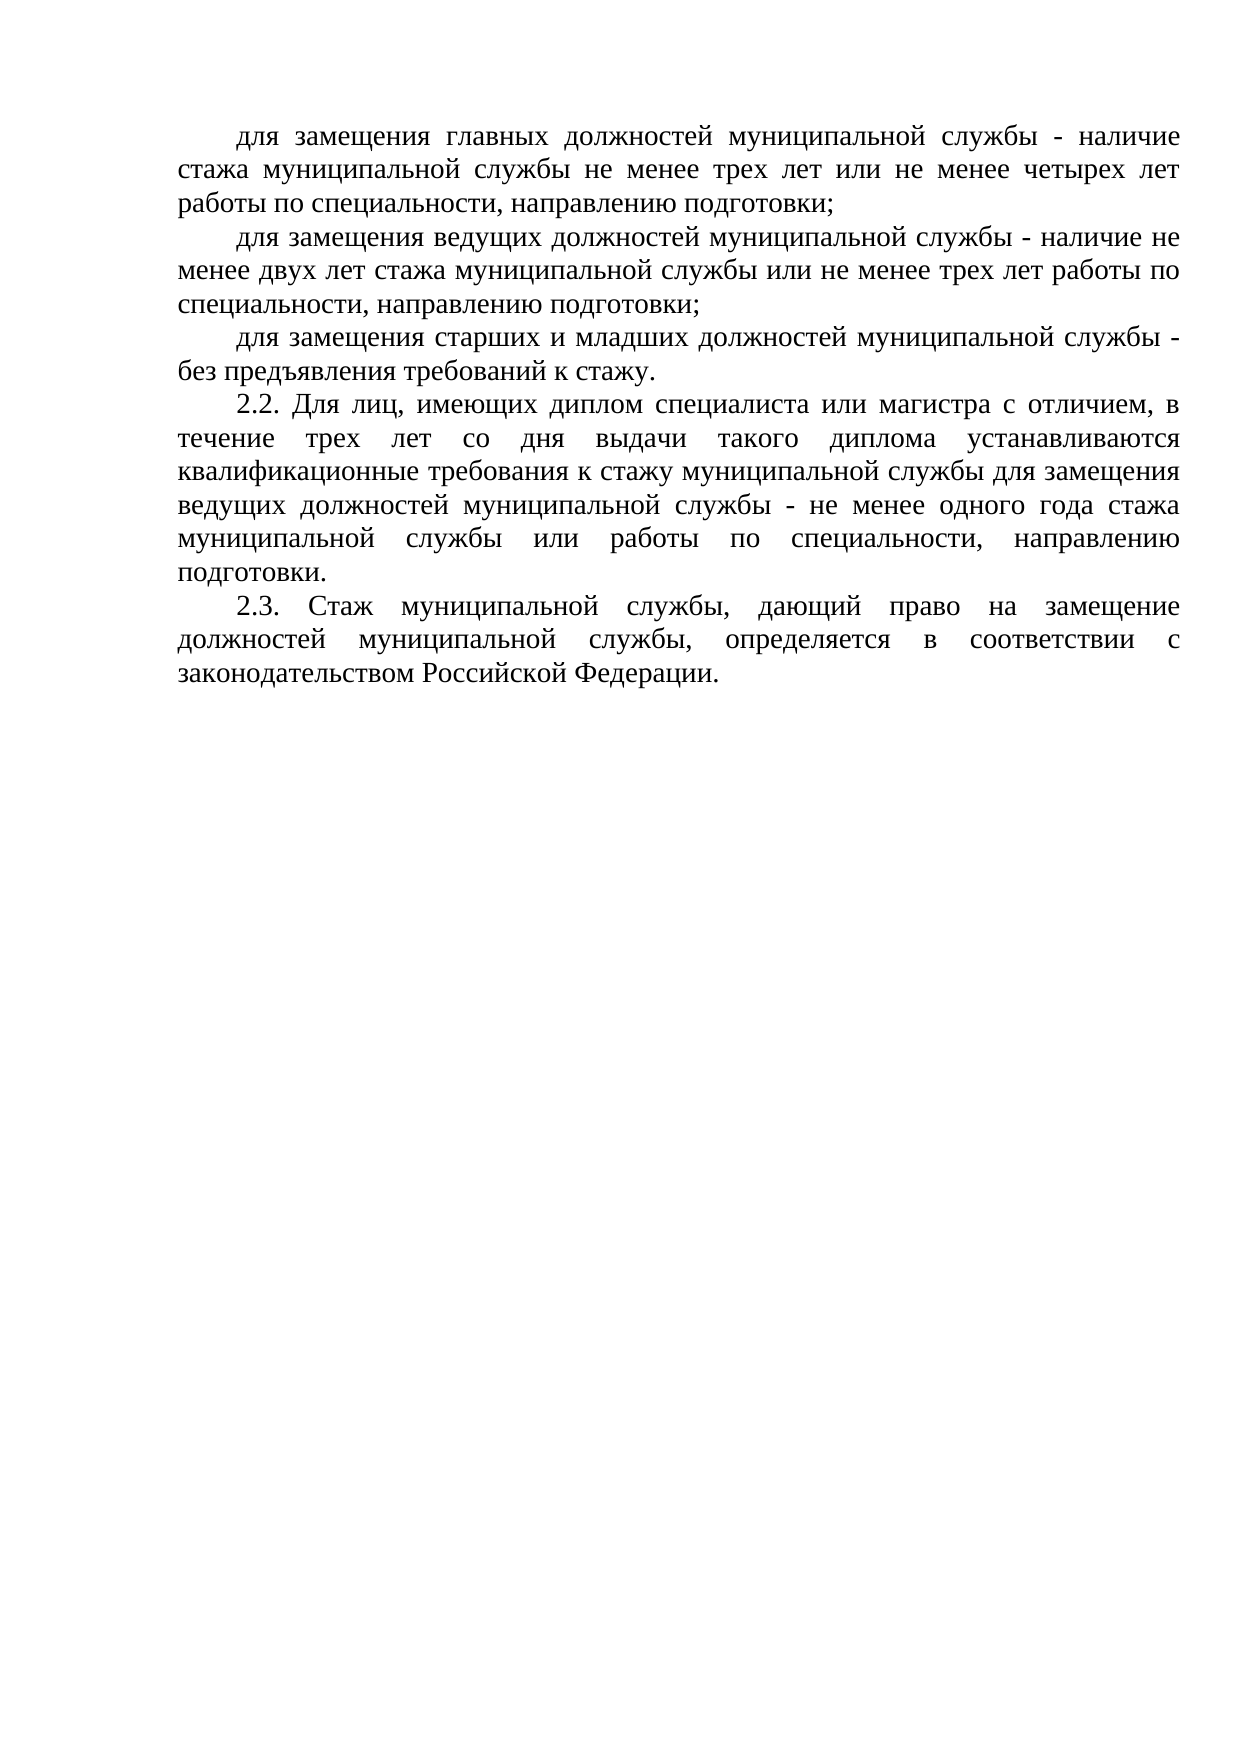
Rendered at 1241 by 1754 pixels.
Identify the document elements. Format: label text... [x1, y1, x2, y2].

text 2.3. Стаж муниципальной службы, дающий право на замещение должностей муниципальной службы, определяется в соответствии с законодательством Российской Федерации. [177, 588, 1181, 688]
text для замещения старших и младших должностей муниципальной службы - без предъявления требований к стажу. [177, 319, 1181, 386]
text 2.2. Для лиц, имеющих диплом специалиста или магистра с отличием, в течение трех лет со дня выдачи такого диплома устанавливаются квалификационные требования к стажу муниципальной службы для замещения ведущих должностей муниципальной службы - не менее одного года стажа муниципальной службы или работы по специальности, направлению подготовки. [177, 386, 1181, 588]
text для замещения ведущих должностей муниципальной службы - наличие не менее двух лет стажа муниципальной службы или не менее трех лет работы по специальности, направлению подготовки; [177, 219, 1181, 319]
text для замещения главных должностей муниципальной службы - наличие стажа муниципальной службы не менее трех лет или не менее четырех лет работы по специальности, направлению подготовки; [177, 118, 1181, 219]
